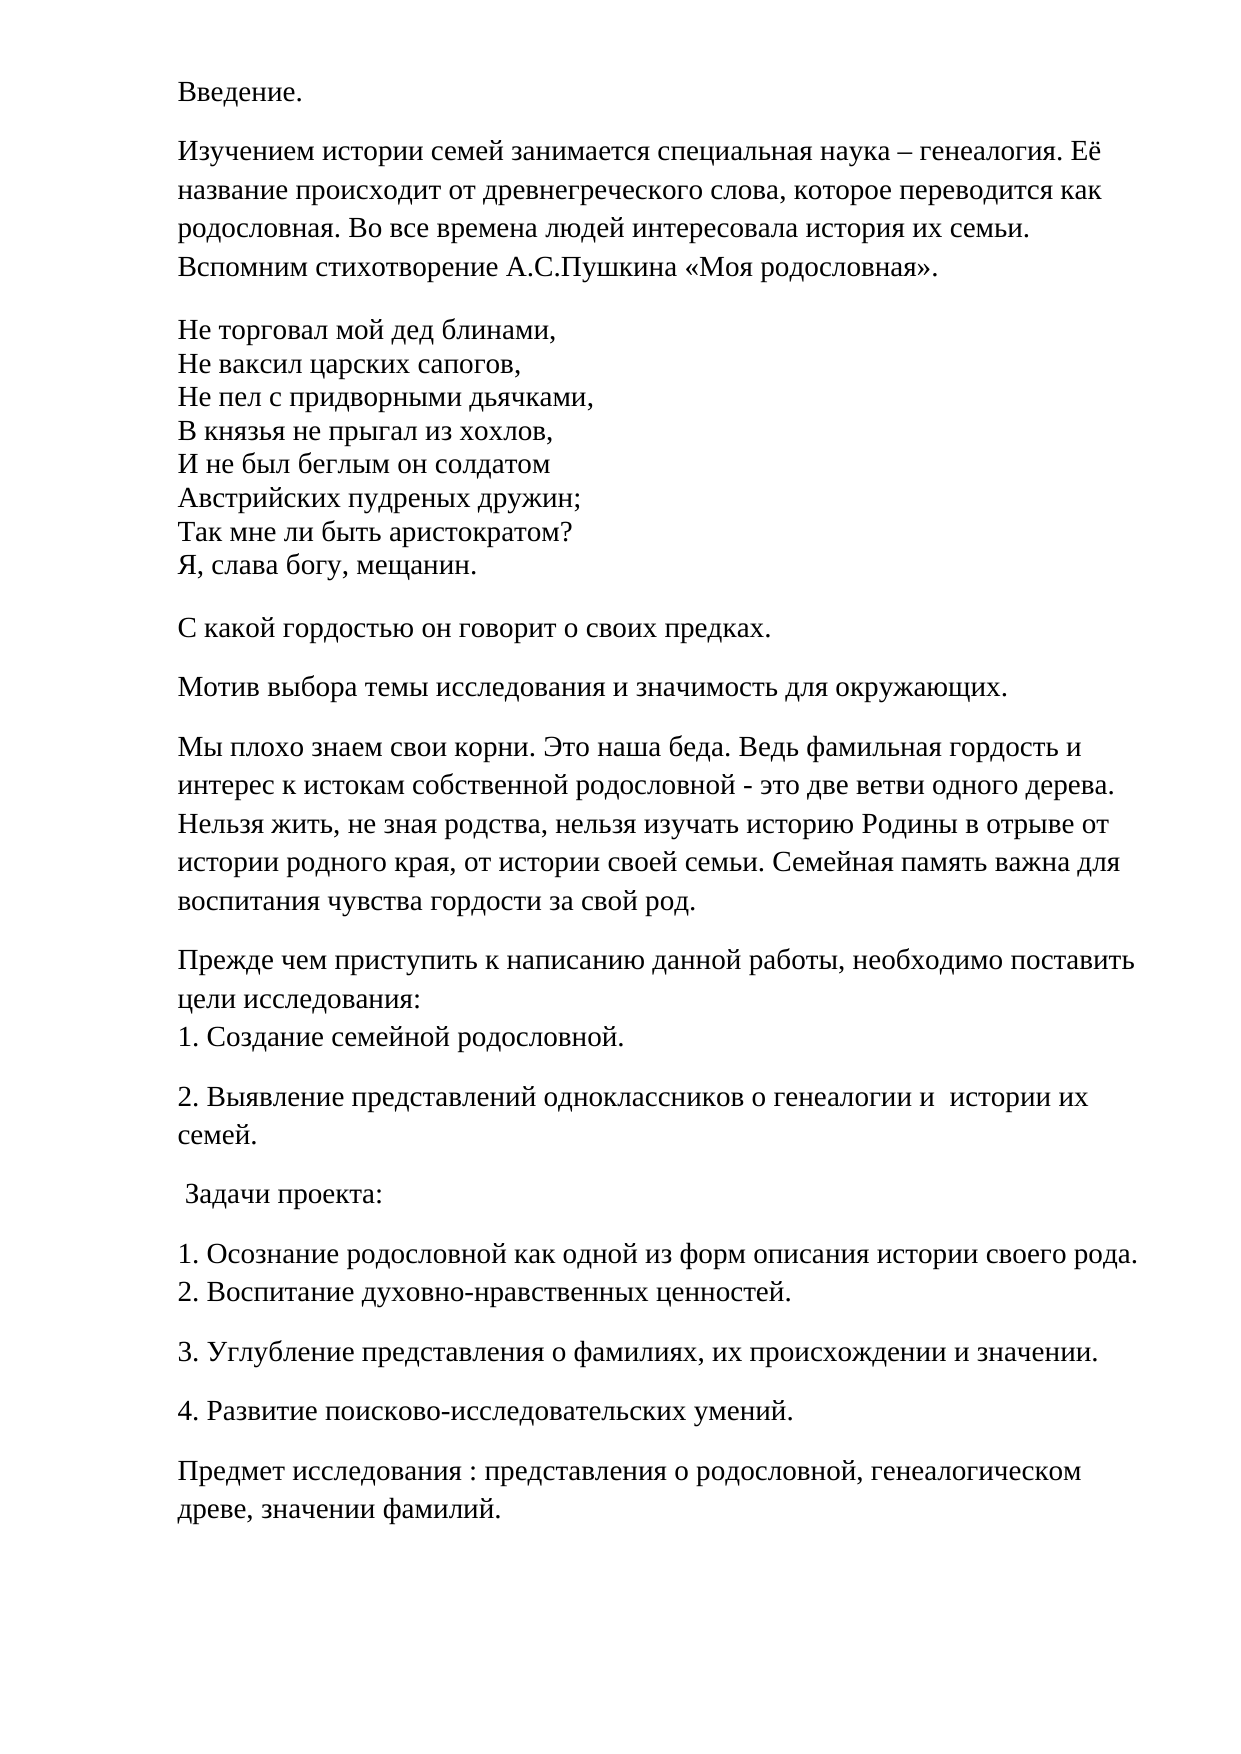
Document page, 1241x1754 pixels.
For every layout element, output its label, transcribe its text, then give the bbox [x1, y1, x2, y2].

text Введение. [177, 74, 1152, 107]
text 2. Выявление представлений одноклассников о генеалогии и истории их семей. [177, 1079, 1152, 1151]
text Не торговал мой дед блинами, Не ваксил царских сапогов, Не пел с придворными дьячками, В князья не прыгал из хохлов, И не был беглым он солдатом Австрийских пудреных дружин; Так мне ли быть аристократом? Я, слава богу, мещанин. [177, 312, 1152, 581]
text 4. Развитие поисково-исследовательских умений. [177, 1393, 1152, 1427]
text Прежде чем приступить к написанию данной работы, необходимо поставить цели исследования: 1. Создание семейной родословной. [177, 942, 1152, 1053]
text Мотив выбора темы исследования и значимость для окружающих. [177, 669, 1152, 703]
text 1. Осознание родословной как одной из форм описания истории своего рода. 2. Воспитание духовно-нравственных ценностей. [177, 1236, 1152, 1308]
text 3. Углубление представления о фамилиях, их происхождении и значении. [177, 1334, 1152, 1367]
text Мы плохо знаем свои корни. Это наша беда. Ведь фамильная гордость и интерес к истокам собственной родословной - это две ветви одного дерева. Нельзя жить, не зная родства, нельзя изучать историю Родины в отрыве от истории родного края, от истории своей семьи. Семейная память важна для воспитания чувства гордости за свой род. [177, 729, 1152, 916]
text Задачи проекта: [177, 1177, 1152, 1210]
text С какой гордостью он говорит о своих предках. [177, 610, 1152, 643]
text Предмет исследования : представления о родословной, генеалогическом древе, значении фамилий. [177, 1453, 1152, 1525]
text Изучением истории семей занимается специальная наука – генеалогия. Её название происходит от древнегреческого слова, которое переводится как родословная. Во все времена людей интересовала история их семьи. Вспомним стихотворение А.С.Пушкина «Моя родословная». [177, 133, 1152, 282]
